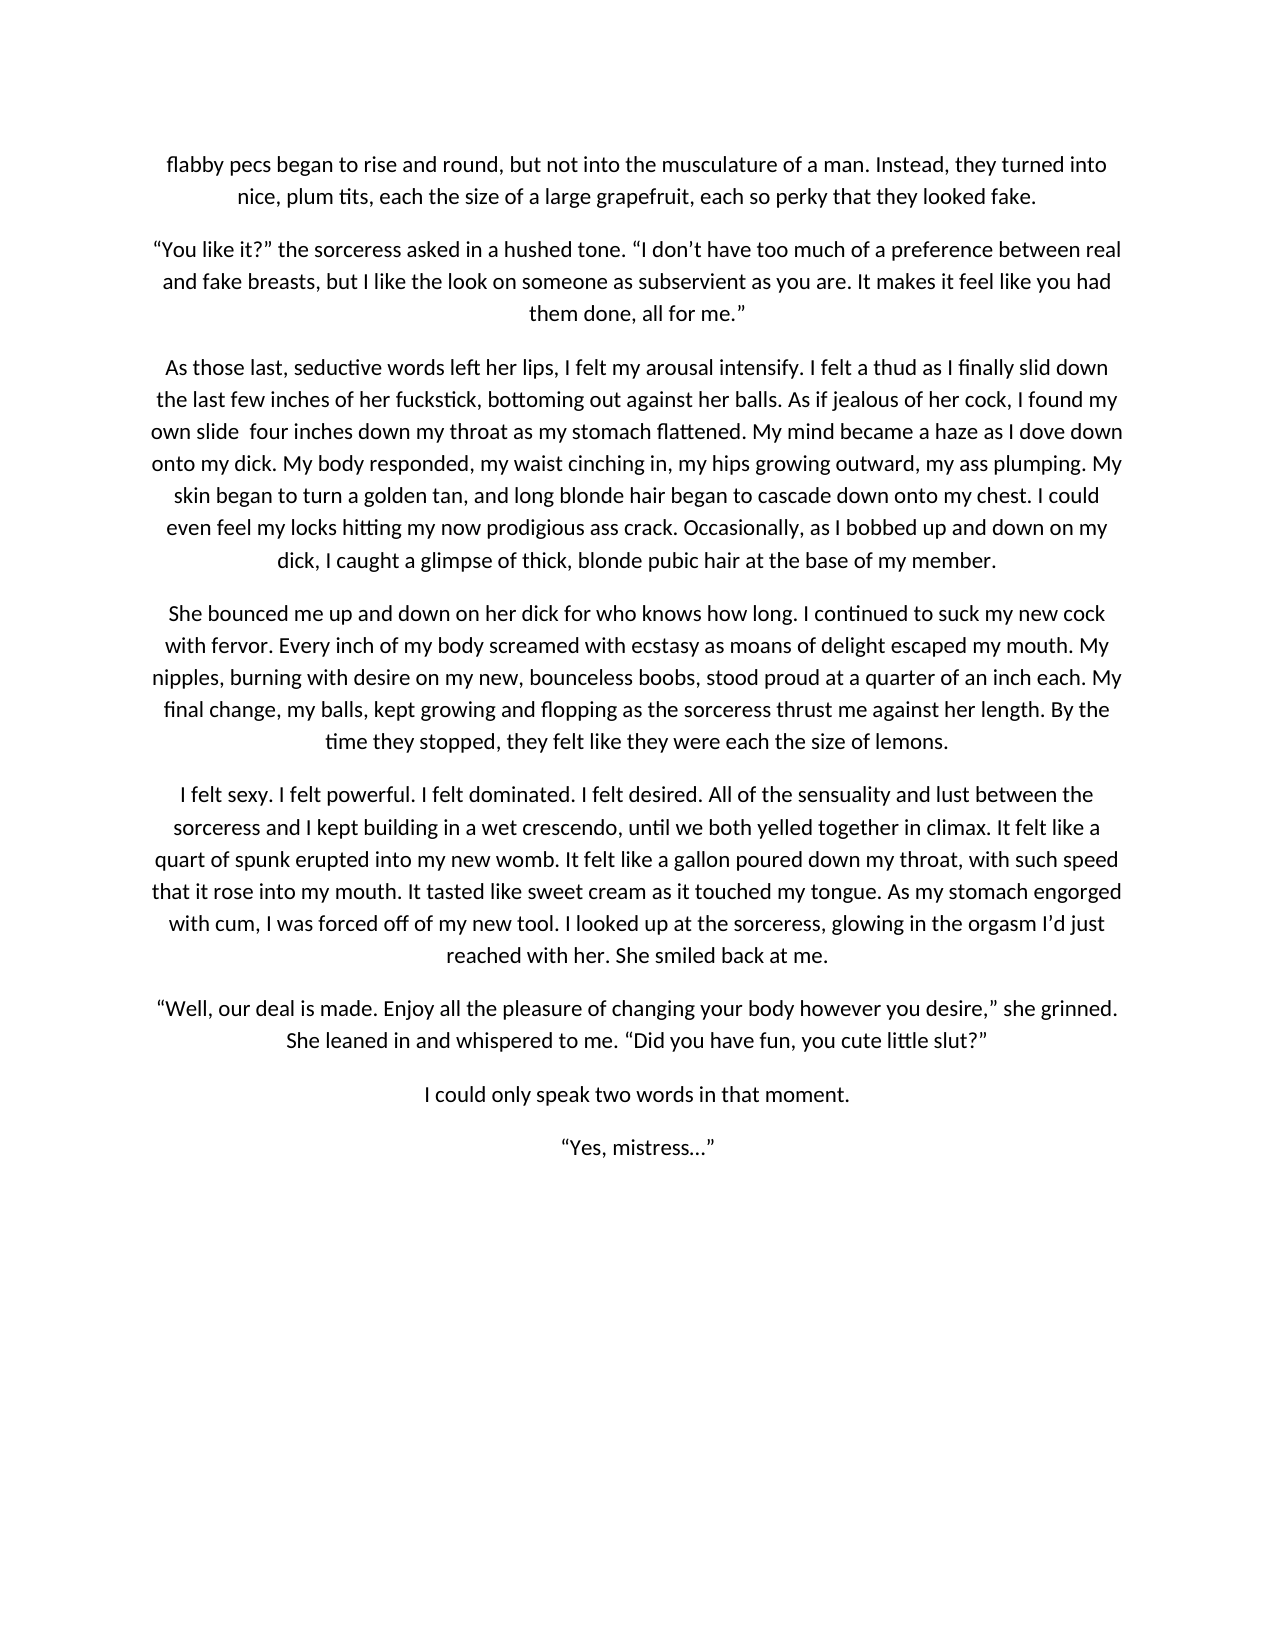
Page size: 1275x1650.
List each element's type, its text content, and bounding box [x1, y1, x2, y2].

text I felt sexy. I felt powerful. I felt dominated. I felt desired. All of the sensuality and lust between the sorceress and I kept building in a wet crescendo, until we both yelled together in climax. It felt like a quart of spunk erupted into my new womb. It felt like a gallon poured down my throat, with such speed that it rose into my mouth. It tasted like sweet cream as it touched my tongue. As my stomach engorged with cum, I was forced off of my new tool. I looked up at the sorceress, glowing in the orgasm I’d just reached with her. She smiled back at me. [150, 781, 1125, 969]
text “Yes, mistress…” [150, 1133, 1125, 1161]
text I could only speak two words in that moment. [150, 1080, 1125, 1108]
text “You like it?” the sorceress asked in a hushed tone. “I don’t have too much of a preference between real and fake breasts, but I like the look on someone as subservient as you are. It makes it feel like you had them done, all for me.” [150, 235, 1125, 328]
text “Well, our deal is made. Enjoy all the pleasure of changing your body however you desire,” she grinned. She leaned in and whispered to me. “Did you have fun, you cute little slut?” [150, 994, 1125, 1055]
text As those last, seductive words left her lips, I felt my arousal intensify. I felt a thud as I finally slid down the last few inches of her fuckstick, bottoming out against her balls. As if jealous of her cock, I found my own slide four inches down my throat as my stomach flattened. My mind became a haze as I dove down onto my dick. My body responded, my waist cinching in, my hips growing outward, my ass plumping. My skin began to turn a golden tan, and long blonde hair began to cascade down onto my chest. I could even feel my locks hitting my now prodigious ass crack. Occasionally, as I bobbed up and down on my dick, I caught a glimpse of thick, blonde pubic hair at the base of my member. [150, 353, 1125, 574]
text She bounced me up and down on her dick for who knows how long. I continued to suck my new cock with fervor. Every inch of my body screamed with ecstasy as moans of delight escaped my mouth. My nipples, burning with desire on my new, bounceless boobs, stood proud at a quarter of an inch each. My final change, my balls, kept growing and flopping as the sorceress thrust me against her length. By the time they stopped, they felt like they were each the size of lemons. [150, 599, 1125, 756]
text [150, 150, 1125, 210]
